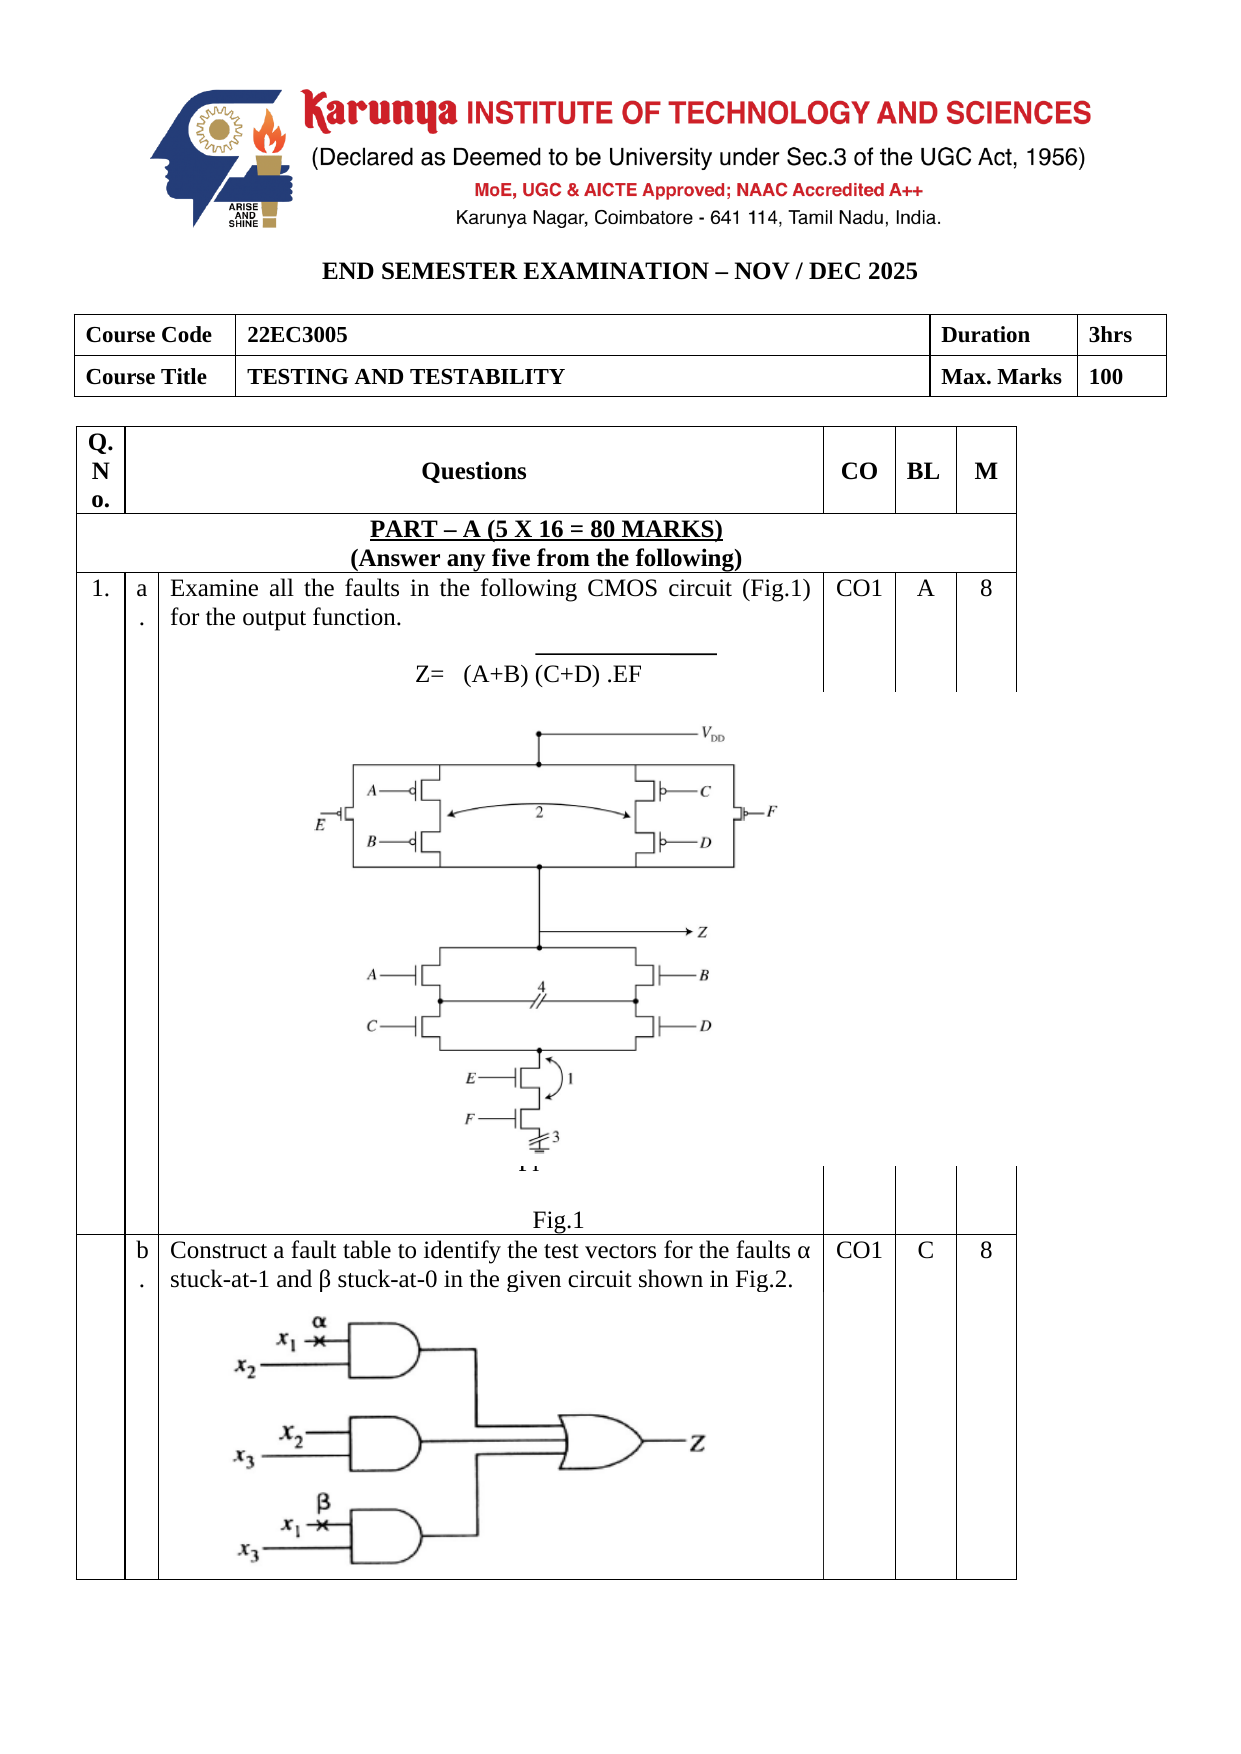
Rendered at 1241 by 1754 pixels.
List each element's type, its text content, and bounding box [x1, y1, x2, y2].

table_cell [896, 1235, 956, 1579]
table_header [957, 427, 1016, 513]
picture [270, 700, 876, 1158]
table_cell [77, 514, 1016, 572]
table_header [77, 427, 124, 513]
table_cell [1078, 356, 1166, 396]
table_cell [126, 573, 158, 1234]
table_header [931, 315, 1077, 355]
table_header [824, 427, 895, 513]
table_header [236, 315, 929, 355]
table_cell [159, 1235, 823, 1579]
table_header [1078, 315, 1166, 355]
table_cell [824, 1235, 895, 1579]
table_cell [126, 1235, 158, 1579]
text END SEMESTER EXAMINATION – NOV / DEC 2025 [150, 256, 1090, 285]
picture [150, 89, 1091, 228]
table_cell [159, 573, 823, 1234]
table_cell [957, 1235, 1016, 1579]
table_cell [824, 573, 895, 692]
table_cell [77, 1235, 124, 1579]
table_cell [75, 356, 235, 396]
picture [170, 1292, 824, 1579]
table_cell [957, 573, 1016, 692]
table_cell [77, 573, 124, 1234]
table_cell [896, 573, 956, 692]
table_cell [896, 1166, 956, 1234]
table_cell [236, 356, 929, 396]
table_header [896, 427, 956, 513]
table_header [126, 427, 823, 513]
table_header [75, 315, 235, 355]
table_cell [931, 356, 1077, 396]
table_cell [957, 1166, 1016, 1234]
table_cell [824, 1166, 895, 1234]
